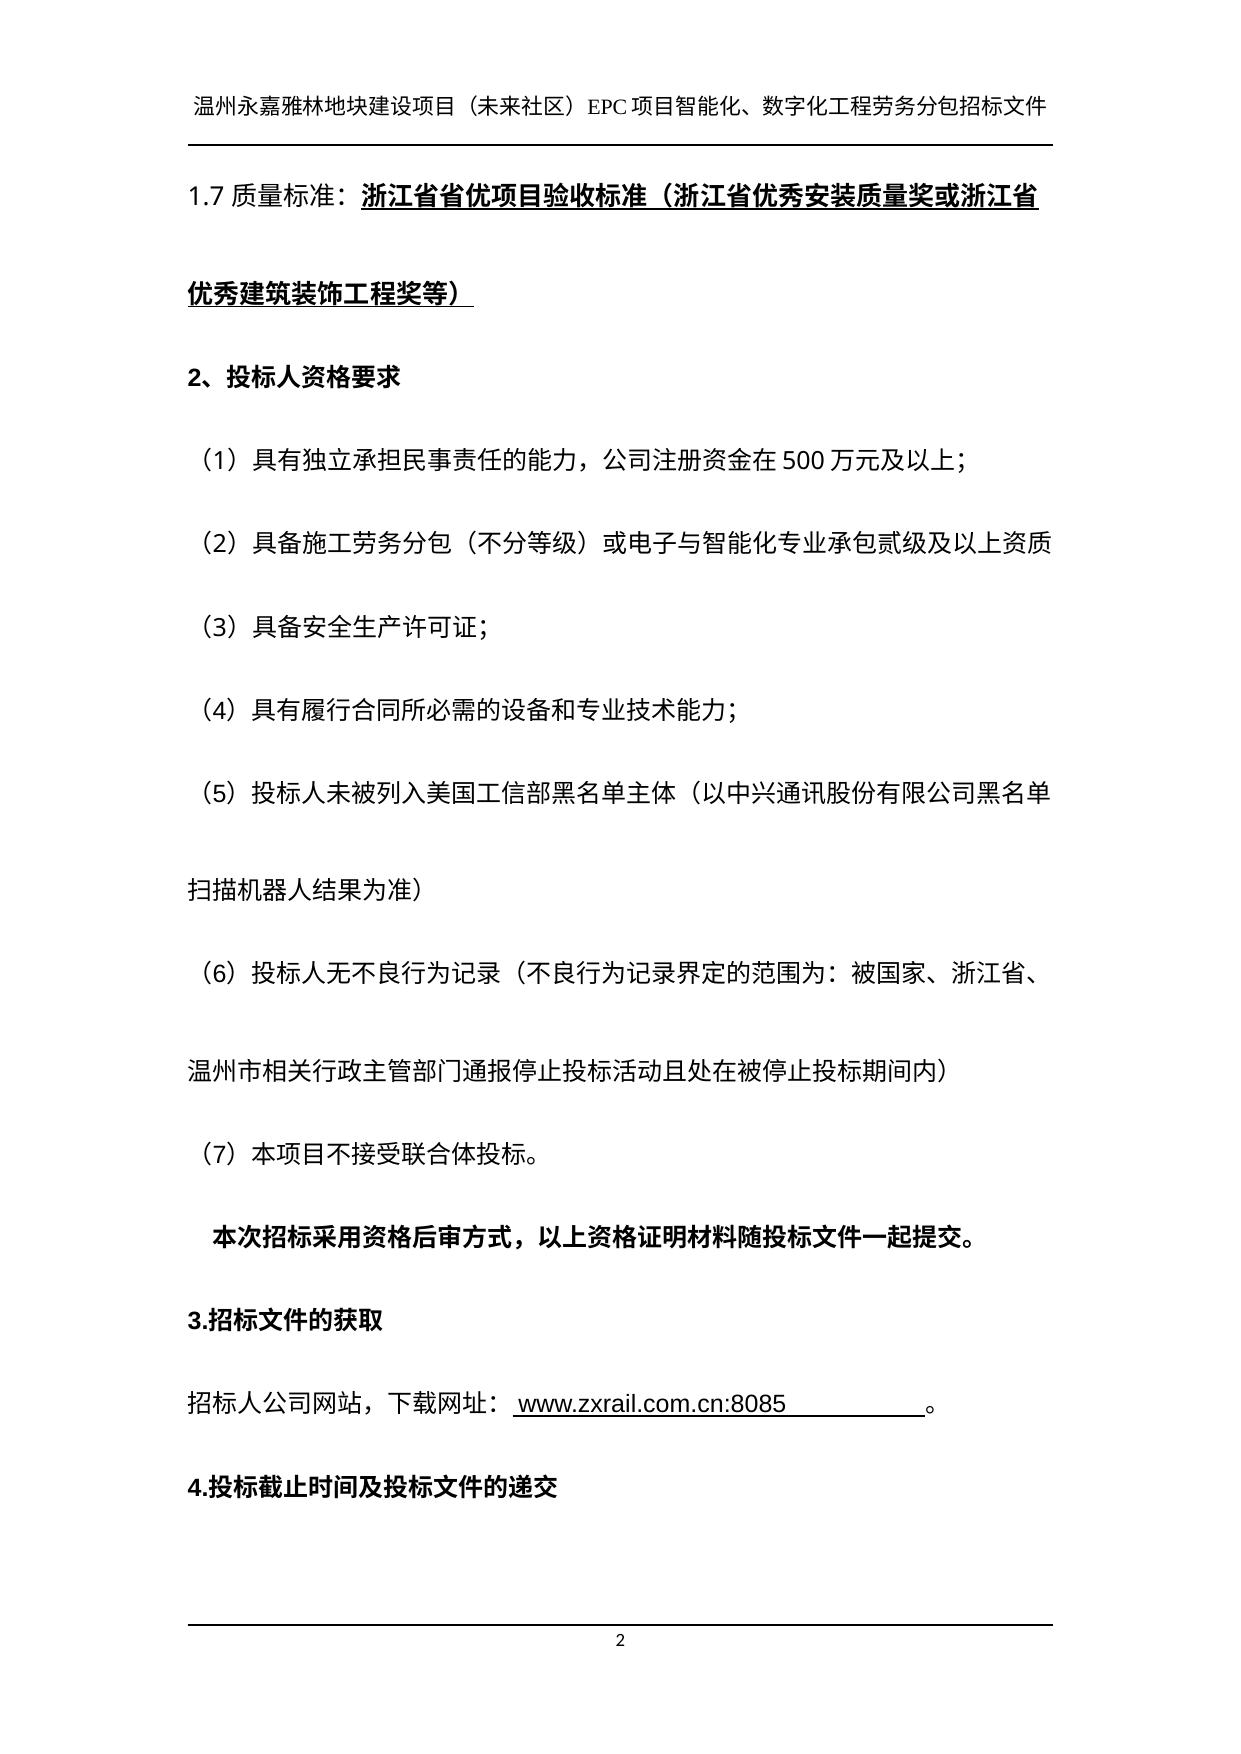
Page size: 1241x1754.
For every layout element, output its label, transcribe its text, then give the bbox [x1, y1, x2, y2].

text （6）投标人无不良行为记录（不良行为记录界定的范围为：被国家、浙江省、温州市相关行政主管部门通报停止投标活动且处在被停止投标期间内） [187, 939, 1053, 1102]
text 1.7 质量标准：浙江省省优项目验收标准（浙江省优秀安装质量奖或浙江省优秀建筑装饰工程奖等） [187, 162, 1053, 324]
text （3）具备安全生产许可证； [187, 593, 1053, 658]
text （4）具有履行合同所必需的设备和专业技术能力； [187, 676, 1053, 741]
text 3.招标文件的获取 [187, 1286, 1053, 1351]
text （5）投标人未被列入美国工信部黑名单主体（以中兴通讯股份有限公司黑名单扫描机器人结果为准） [187, 759, 1053, 921]
text 4.投标截止时间及投标文件的递交 [187, 1453, 1053, 1518]
text 本次招标采用资格后审方式，以上资格证明材料随投标文件一起提交。 [187, 1203, 1053, 1268]
text （7）本项目不接受联合体投标。 [187, 1120, 1053, 1185]
text （1）具有独立承担民事责任的能力，公司注册资金在500万元及以上； [187, 426, 1053, 491]
text （2）具备施工劳务分包（不分等级）或电子与智能化专业承包贰级及以上资质 [187, 509, 1053, 574]
text 2、投标人资格要求 [187, 343, 1053, 408]
text 招标人公司网站，下载网址： www.zxrail.com.cn:8085 。 [187, 1369, 1053, 1434]
